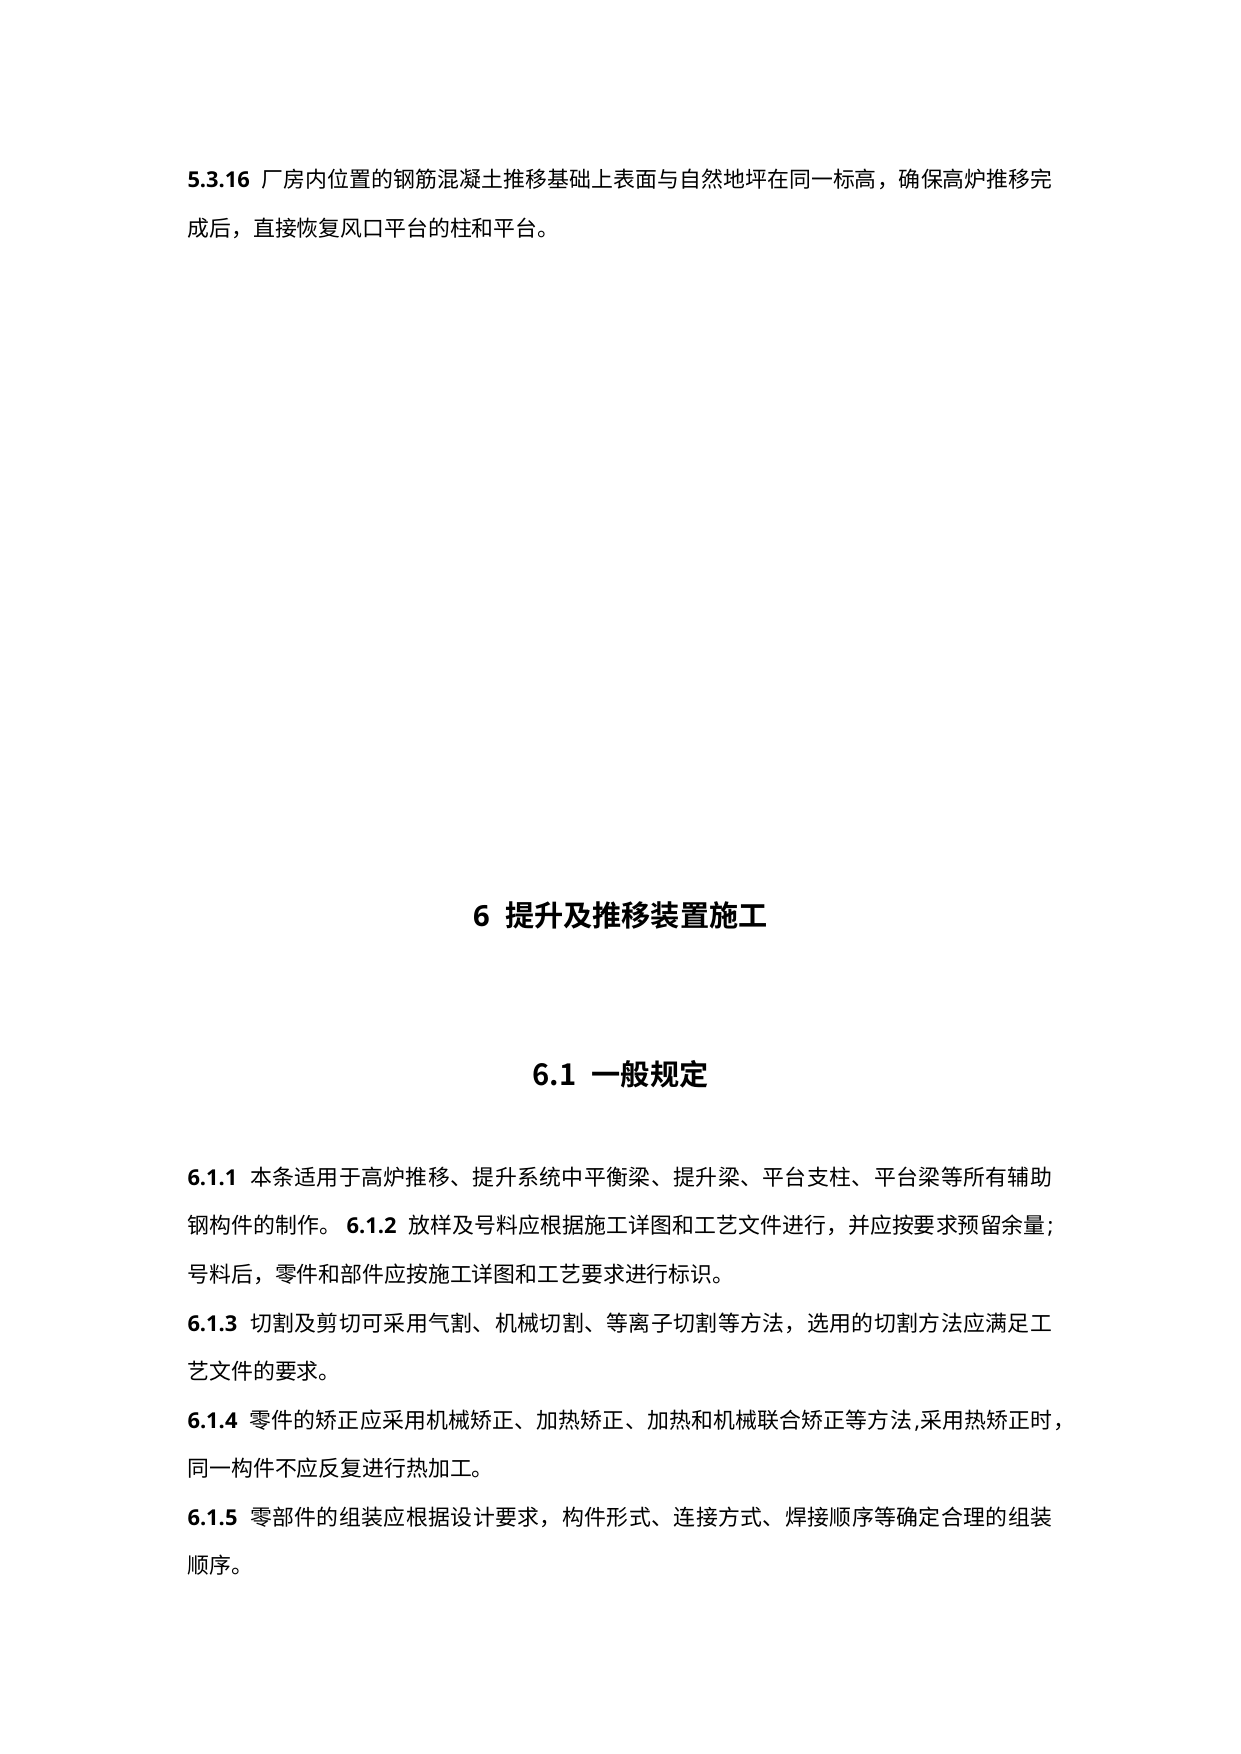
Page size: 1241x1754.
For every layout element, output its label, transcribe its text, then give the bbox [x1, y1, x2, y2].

text 5.3.16 厂房内位置的钢筋混凝土推移基础上表面与自然地坪在同一标高，确保高炉推移完成后，直接恢复风口平台的柱和平台。 [187, 162, 1053, 243]
subtitle 6 提升及推移装置施工 [187, 881, 1053, 946]
text 6.1.4 零件的矫正应采用机械矫正、加热矫正、加热和机械联合矫正等方法,采用热矫正时，同一构件不应反复进行热加工。 [187, 1402, 1053, 1483]
subtitle 6.1 一般规定 [187, 1040, 1053, 1105]
text 6.1.1 本条适用于高炉推移、提升系统中平衡梁、提升梁、平台支柱、平台梁等所有辅助钢构件的制作。 6.1.2 放样及号料应根据施工详图和工艺文件进行，并应按要求预留余量;号料后，零件和部件应按施工详图和工艺要求进行标识。 [187, 1159, 1053, 1289]
text 6.1.5 零部件的组装应根据设计要求，构件形式、连接方式、焊接顺序等确定合理的组装顺序。 [187, 1499, 1053, 1581]
text 6.1.3 切割及剪切可采用气割、机械切割、等离子切割等方法，选用的切割方法应满足工艺文件的要求。 [187, 1305, 1053, 1386]
